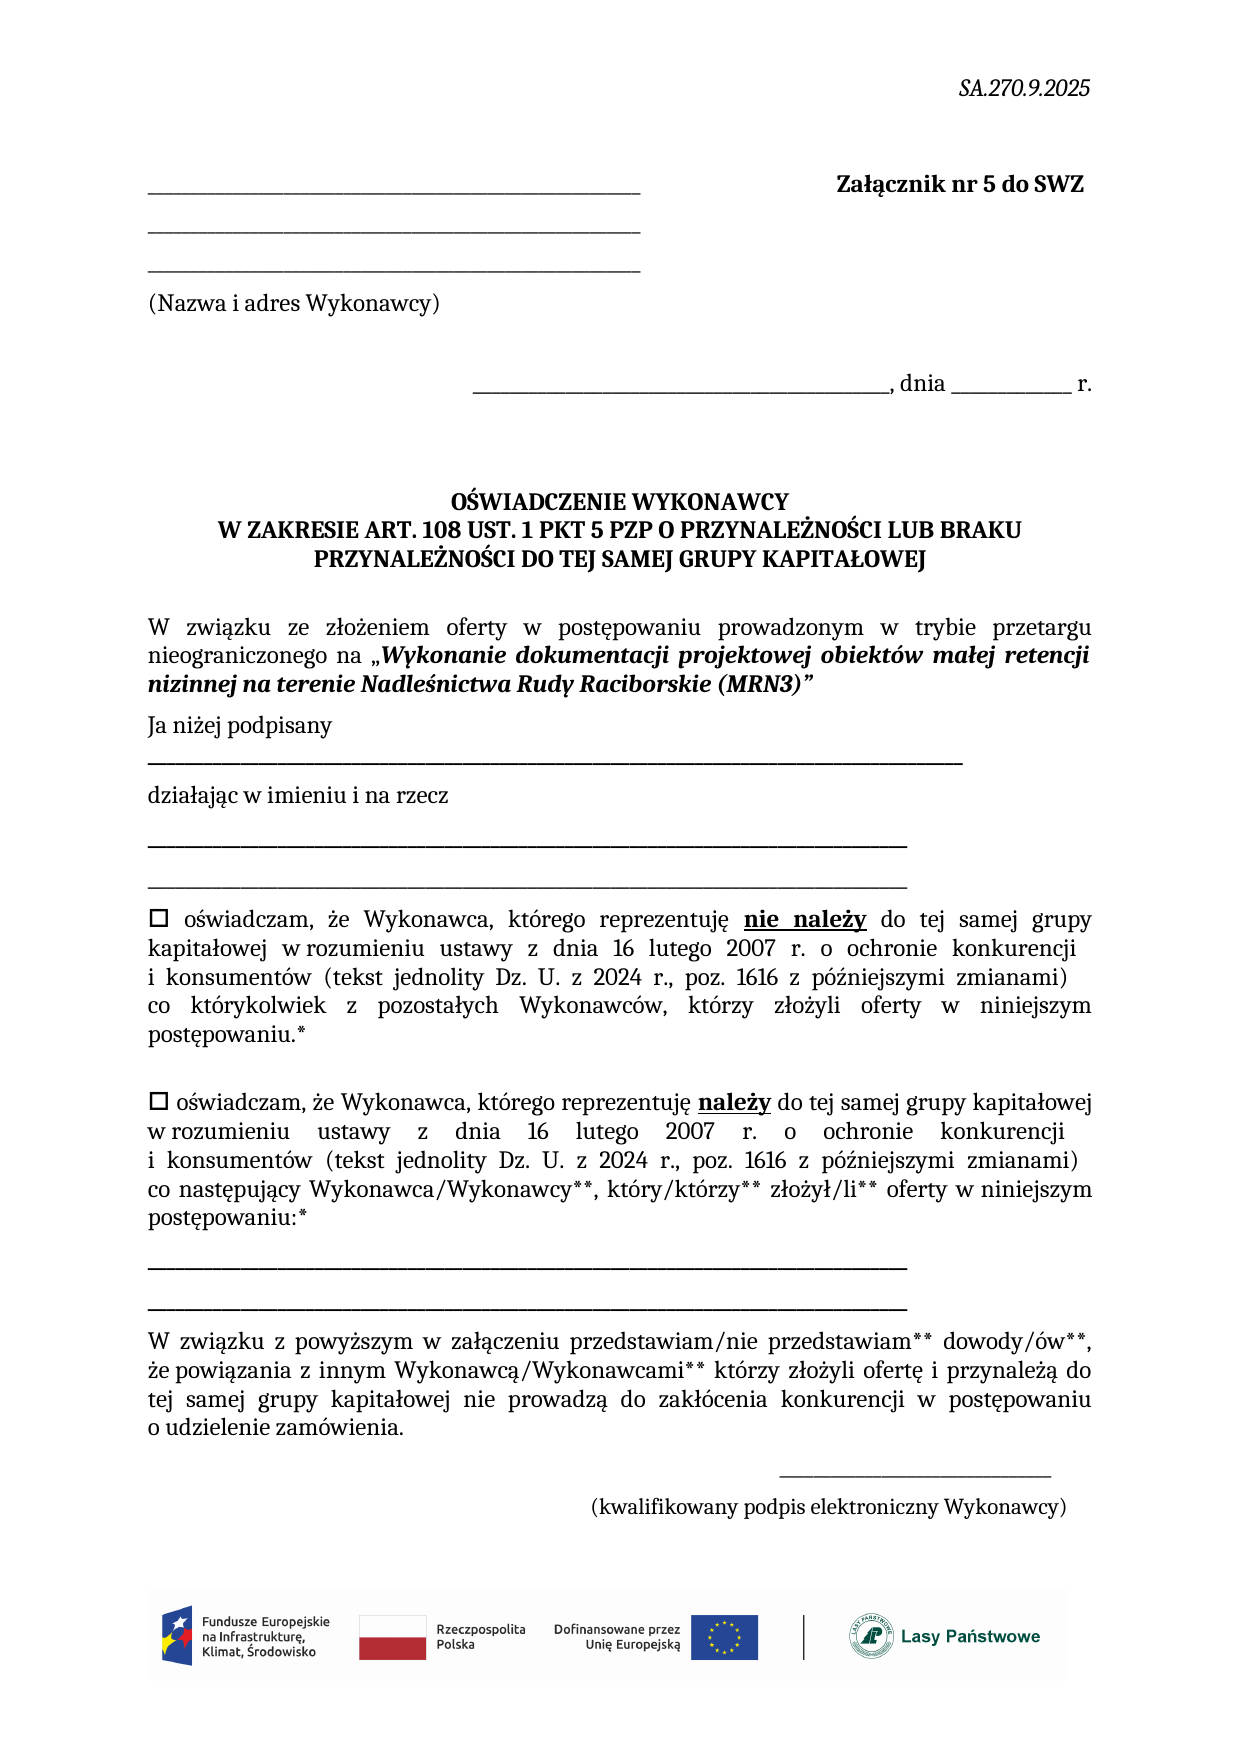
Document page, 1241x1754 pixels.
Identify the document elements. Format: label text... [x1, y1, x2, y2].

text __________________________________________________________ Załącznik nr 5 do SWZ [148, 169, 1093, 198]
text W związku ze złożeniem oferty w postępowaniu prowadzonym w trybie przetargu nieograniczonego na „Wykonanie dokumentacji projektowej obiektów małej retencji nizinnej na terenie Nadleśnictwa Rudy Raciborskie (MRN3)” [148, 613, 1093, 699]
text oświadczam, że Wykonawca, którego reprezentuję nie należy do tej samej grupy kapitałowej w rozumieniu ustawy z dnia 16 lutego 2007 r. o ochronie konkurencji i konsumentów (tekst jednolity Dz. U. z 2024 r., poz. 1616 z późniejszymi zmianami) co którykolwiek z pozostałych Wykonawców, którzy złożyli oferty w niniejszym postępowaniu.* [148, 905, 1093, 1049]
text __________________________________________________________ [148, 211, 1093, 237]
text _____________________________________________, dnia _____________ r. [148, 369, 1093, 397]
text ________________________________ [738, 1454, 1093, 1481]
text W związku z powyższym w załączeniu przedstawiam/nie przedstawiam** dowody/ów**, że powiązania z innym Wykonawcą/Wykonawcami** którzy złożyli ofertę i przynależą do tej samej grupy kapitałowej nie prowadzą do zakłócenia konkurencji w postępowaniu o udzielenie zamówienia. [148, 1327, 1093, 1442]
text działając w imieniu i na rzecz [148, 781, 1093, 810]
text Ja niżej podpisany ________________________________________________________________________________________ [148, 711, 1093, 769]
text oświadczam, że Wykonawca, którego reprezentuję należy do tej samej grupy kapitałowej w rozumieniu ustawy z dnia 16 lutego 2007 r. o ochronie konkurencji i konsumentów (tekst jednolity Dz. U. z 2024 r., poz. 1616 z późniejszymi zmianami) co następujący Wykonawca/Wykonawcy**, który/którzy** złożył/li** oferty w niniejszym postępowaniu:* [148, 1088, 1093, 1232]
text __________________________________________________________________________________ [148, 864, 1093, 893]
text W ZAKRESIE ART. 108 UST. 1 PKT 5 PZP O PRZYNALEŻNOŚCI LUB BRAKU PRZYNALEŻNOŚCI DO TEJ SAMEJ GRUPY KAPITAŁOWEJ [148, 516, 1093, 574]
text (Nazwa i adres Wykonawcy) [148, 288, 1093, 317]
text __________________________________________________________________________________ [148, 1286, 1093, 1314]
text (kwalifikowany podpis elektroniczny Wykonawcy) [516, 1493, 1093, 1520]
text __________________________________________________________________________________ [148, 1244, 1093, 1273]
text OŚWIADCZENIE WYKONAWCY [148, 488, 1093, 516]
picture [147, 1590, 1069, 1681]
text __________________________________________________________ [148, 250, 1093, 276]
text __________________________________________________________________________________ [148, 823, 1093, 851]
